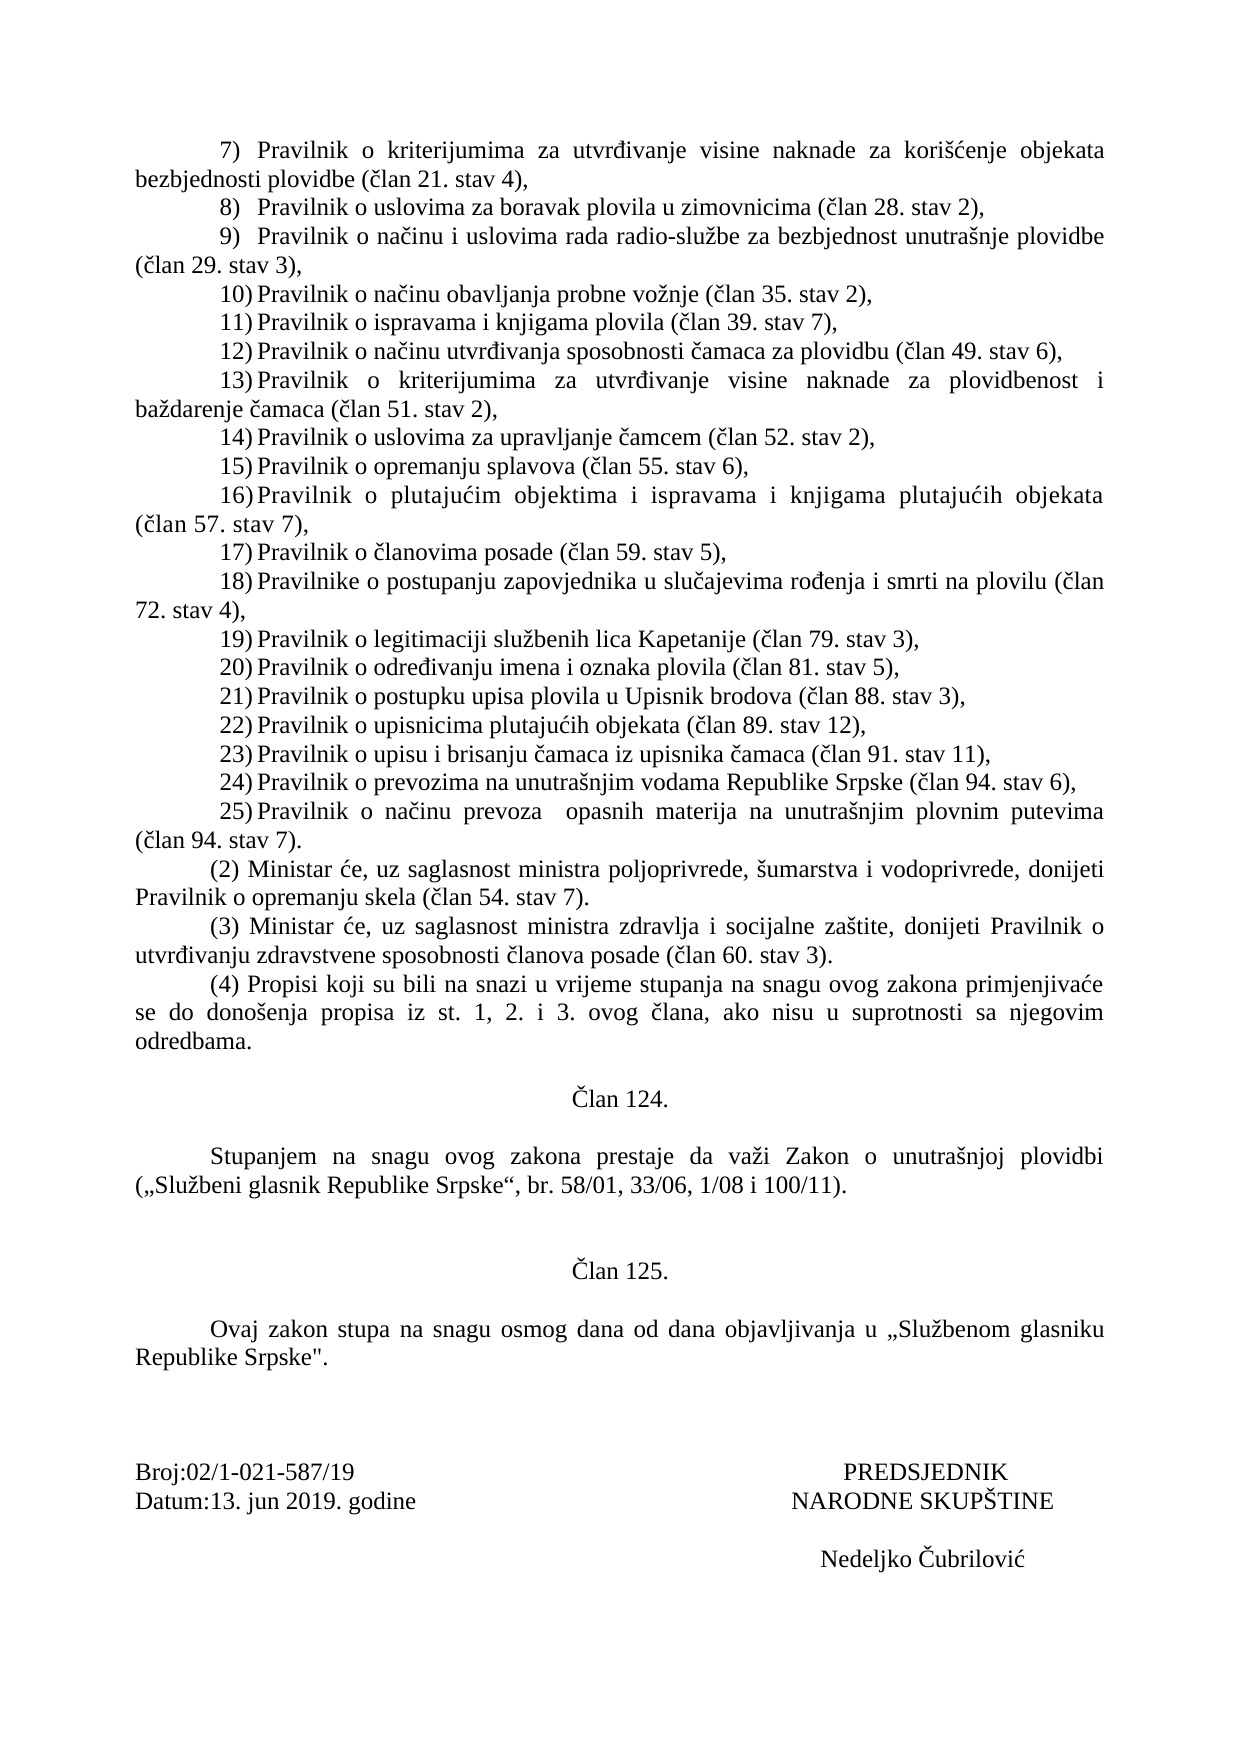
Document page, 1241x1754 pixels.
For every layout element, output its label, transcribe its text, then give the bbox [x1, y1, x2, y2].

text Član 125. [135, 1256, 1105, 1285]
list Pravilnik o legitimaciji službenih lica Kapetanije (član 79. stav 3), [135, 624, 1105, 652]
list Pravilnik o načinu prevoza opasnih materija na unutrašnjim plovnim putevima (član 94. stav 7). [135, 796, 1105, 854]
text (3) Ministar će, uz saglasnost ministra zdravlja i socijalne zaštite, donijeti Pravilnik o utvrđivanju zdravstvene sposobnosti članova posade (član 60. stav 3). [135, 911, 1105, 969]
list Pravilnik o plutajućim objektima i ispravama i knjigama plutajućih objekata (član 57. stav 7), [135, 480, 1105, 537]
text Ovaj zakon stupa na snagu osmog dana od dana objavljivanja u „Službenom glasniku Republike Srpske". [135, 1314, 1105, 1371]
text (2) Ministar će, uz saglasnost ministra poljoprivrede, šumarstva i vodoprivrede, donijeti Pravilnik o opremanju skela (član 54. stav 7). [135, 854, 1105, 911]
text Stupanjem na snagu ovog zakona prestaje da važi Zakon o unutrašnjoj plovidbi („Službeni glasnik Republike Srpske“, br. 58/01, 33/06, 1/08 i 100/11). [135, 1141, 1105, 1199]
list Pravilnik o upisu i brisanju čamaca iz upisnika čamaca (član 91. stav 11), [135, 739, 1105, 767]
list Pravilnik o prevozima na unutrašnjim vodama Republike Srpske (član 94. stav 6), [135, 767, 1105, 796]
list Pravilnik o upisnicima plutajućih objekata (član 89. stav 12), [135, 710, 1105, 739]
text Broj:02/1-021-587/19 PREDSJEDNIK [135, 1457, 1105, 1486]
list Pravilnik o postupku upisa plovila u Upisnik brodova (član 88. stav 3), [135, 681, 1105, 710]
text (4) Propisi koji su bili na snazi u vrijeme stupanja na snagu ovog zakona primjenjivaće se do donošenja propisa iz st. 1, 2. i 3. ovog člana, ako nisu u suprotnosti sa njegovim odredbama. [135, 969, 1105, 1055]
text Datum:13. jun 2019. godine NARODNE SKUPŠTINE [135, 1486, 1105, 1515]
list Pravilnike o postupanju zapovjednika u slučajevima rođenja i smrti na plovilu (član 72. stav 4), [135, 566, 1105, 624]
list Pravilnik o određivanju imena i oznaka plovila (član 81. stav 5), [135, 652, 1105, 681]
list Pravilnik o načinu i uslovima rada radio-službe za bezbjednost unutrašnje plovidbe (član 29. stav 3), [135, 221, 1105, 279]
list Pravilnik o opremanju splavova (član 55. stav 6), [135, 451, 1105, 480]
text Član 124. [135, 1084, 1105, 1112]
text Nedeljko Čubrilović [135, 1544, 1105, 1572]
list Pravilnik o načinu obavljanja probne vožnje (član 35. stav 2), [135, 279, 1105, 307]
list Pravilnik o ispravama i knjigama plovila (član 39. stav 7), [135, 307, 1105, 336]
list Pravilnik o kriterijumima za utvrđivanje visine naknade za plovidbenost i baždarenje čamaca (član 51. stav 2), [135, 365, 1105, 422]
list Pravilnik o kriterijumima za utvrđivanje visine naknade za korišćenje objekata bezbjednosti plovidbe (član 21. stav 4), [135, 135, 1105, 192]
list Pravilnik o uslovima za upravljanje čamcem (član 52. stav 2), [135, 422, 1105, 451]
list Pravilnik o članovima posade (član 59. stav 5), [135, 537, 1105, 566]
list Pravilnik o uslovima za boravak plovila u zimovnicima (član 28. stav 2), [135, 192, 1105, 221]
list Pravilnik o načinu utvrđivanja sposobnosti čamaca za plovidbu (član 49. stav 6), [135, 336, 1105, 365]
